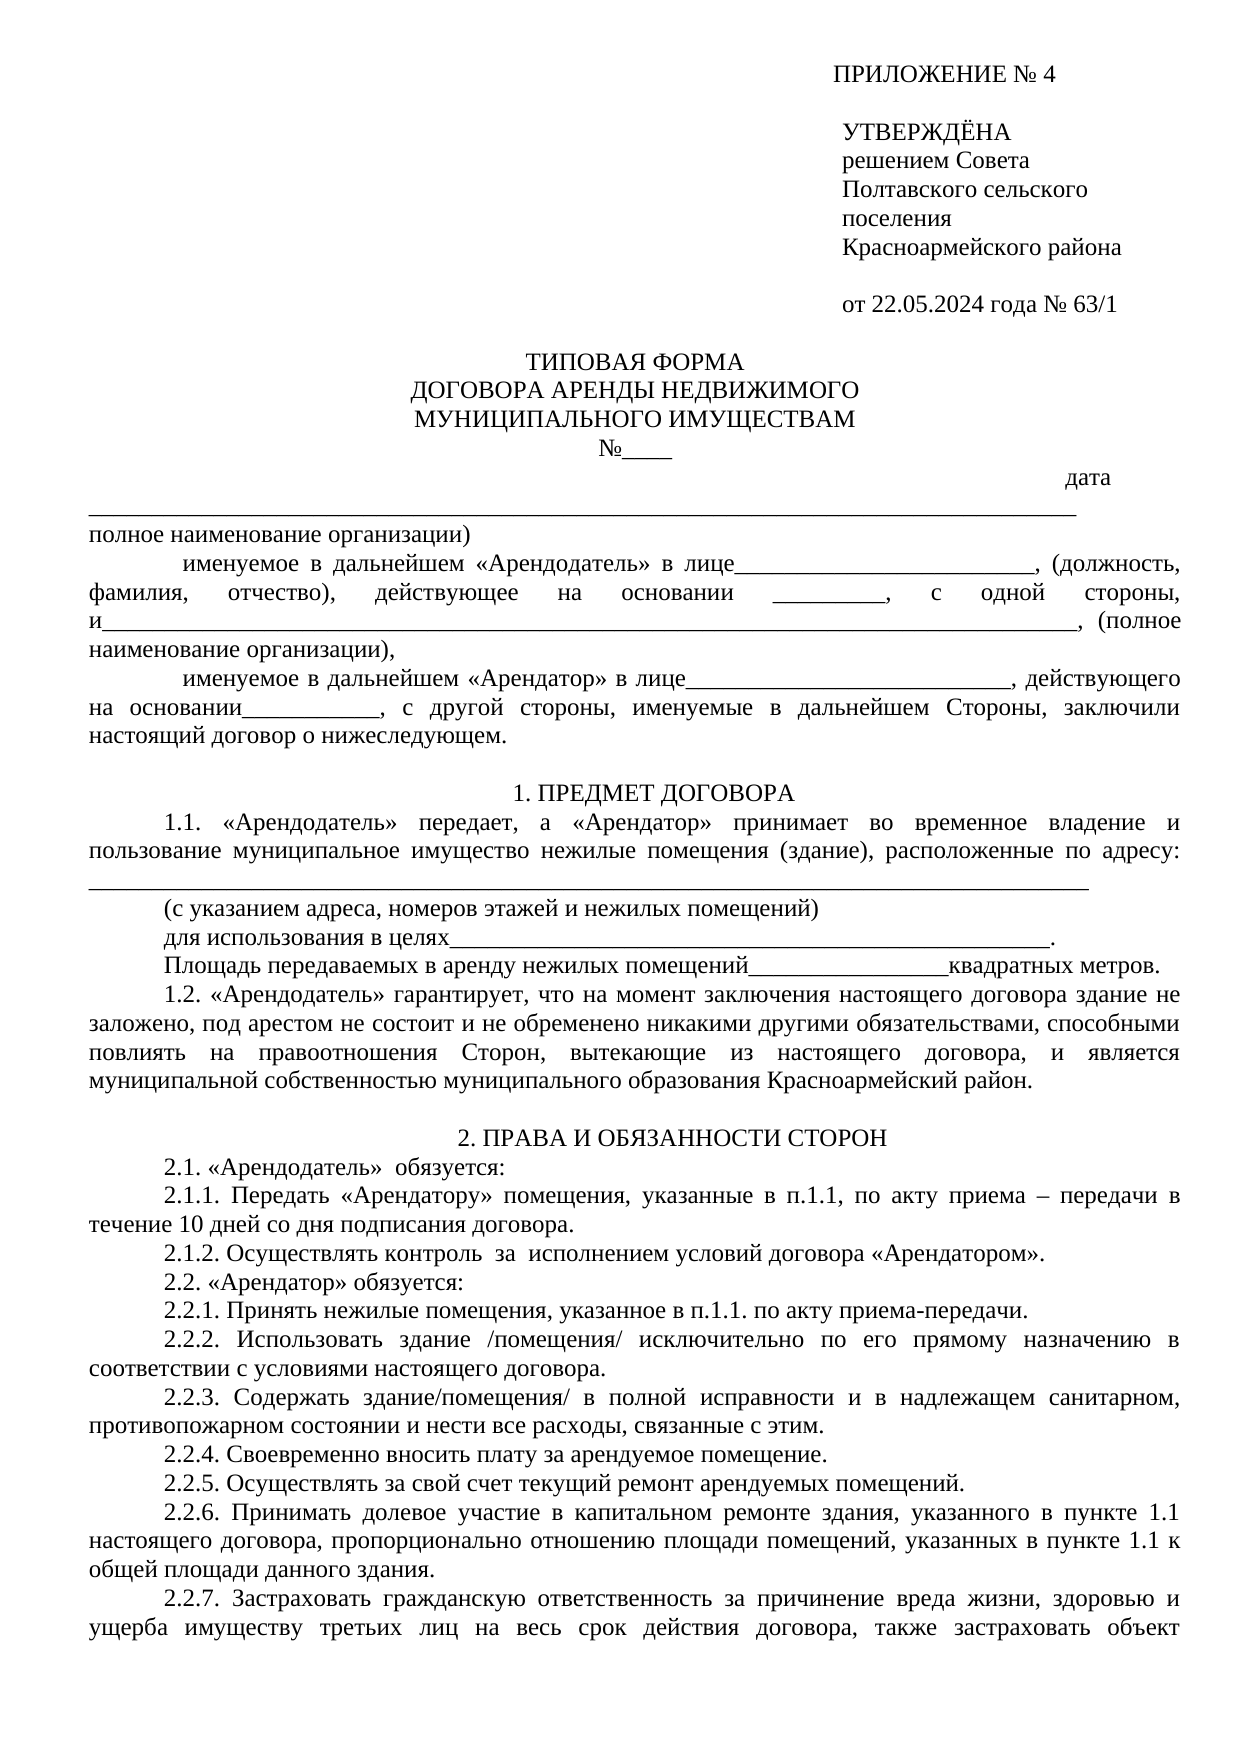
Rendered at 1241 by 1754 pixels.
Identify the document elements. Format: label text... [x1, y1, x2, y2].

text именуемое в дальнейшем «Арендодатель» в лице________________________, (должность, фамилия, отчество), действующее на основании _________, с одной стороны, и______________________________________________________________________________, (полное наименование организации), [89, 548, 1181, 663]
text дата [89, 462, 1181, 490]
text Красноармейского района [842, 232, 1181, 260]
text 2.1.2. Осуществлять контроль за исполнением условий договора «Арендатором». [89, 1238, 1181, 1267]
text ТИПОВАЯ ФОРМА [89, 347, 1181, 375]
text 1.2. «Арендодатель» гарантирует, что на момент заключения настоящего договора здание не заложено, под арестом не состоит и не обременено никакими другими обязательствами, способными повлиять на правоотношения Сторон, вытекающие из настоящего договора, и является муниципальной собственностью муниципального образования Красноармейский район. [89, 979, 1181, 1094]
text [89, 1583, 1181, 1640]
text ДОГОВОРА АРЕНДЫ НЕДВИЖИМОГО [89, 375, 1181, 404]
text МУНИЦИПАЛЬНОГО ИМУЩЕСТВАМ [89, 404, 1181, 433]
text именуемое в дальнейшем «Арендатор» в лице__________________________, действующего на основании___________, с другой стороны, именуемые в дальнейшем Стороны, заключили настоящий договор о нижеследующем. [89, 663, 1181, 749]
text №____ [89, 433, 1181, 462]
text 2.2.4. Своевременно вносить плату за арендуемое помещение. [89, 1439, 1181, 1468]
text ПРИЛОЖЕНИЕ № 4 [689, 59, 1181, 88]
text 2. ПРАВА И ОБЯЗАННОСТИ СТОРОН [89, 1123, 1181, 1152]
text 2.2.5. Осуществлять за свой счет текущий ремонт арендуемых помещений. [89, 1468, 1181, 1497]
text 2.2.1. Принять нежилые помещения, указанное в п.1.1. по акту приема-передачи. [89, 1295, 1181, 1324]
text (с указанием адреса, номеров этажей и нежилых помещений) [89, 893, 1181, 922]
text полное наименование организации) [89, 519, 1181, 548]
text для использования в целях________________________________________________. [89, 922, 1181, 950]
text 2.1.1. Передать «Арендатору» помещения, указанные в п.1.1, по акту приема – передачи в течение 10 дней со дня подписания договора. [89, 1180, 1181, 1238]
text 2.2.2. Использовать здание /помещения/ исключительно по его прямому назначению в соответствии с условиями настоящего договора. [89, 1324, 1181, 1382]
text 2.2.3. Содержать здание/помещения/ в полной исправности и в надлежащем санитарном, противопожарном состоянии и нести все расходы, связанные с этим. [89, 1382, 1181, 1439]
text 2.1. «Арендодатель» обязуется: [89, 1152, 1181, 1180]
text 1. ПРЕДМЕТ ДОГОВОРА [126, 778, 1181, 807]
text решением Совета [842, 145, 1181, 174]
text _______________________________________________________________________________ [89, 490, 1181, 519]
text УТВЕРЖДЁНА [842, 117, 1181, 145]
text 2.2.6. Принимать долевое участие в капитальном ремонте здания, указанного в пункте 1.1 настоящего договора, пропорционально отношению площади помещений, указанных в пункте 1.1 к общей площади данного здания. [89, 1497, 1181, 1583]
text Площадь передаваемых в аренду нежилых помещений________________квадратных метров. [89, 950, 1181, 979]
text 2.2. «Арендатор» обязуется: [89, 1267, 1181, 1295]
text Полтавского сельского поселения [842, 174, 1181, 232]
text от 22.05.2024 года № 63/1 [842, 260, 1181, 318]
text 1.1. «Арендодатель» передает, а «Арендатор» принимает во временное владение и пользование муниципальное имущество нежилые помещения (здание), расположенные по адресу: ________________________________________________________________________________ [89, 807, 1181, 893]
